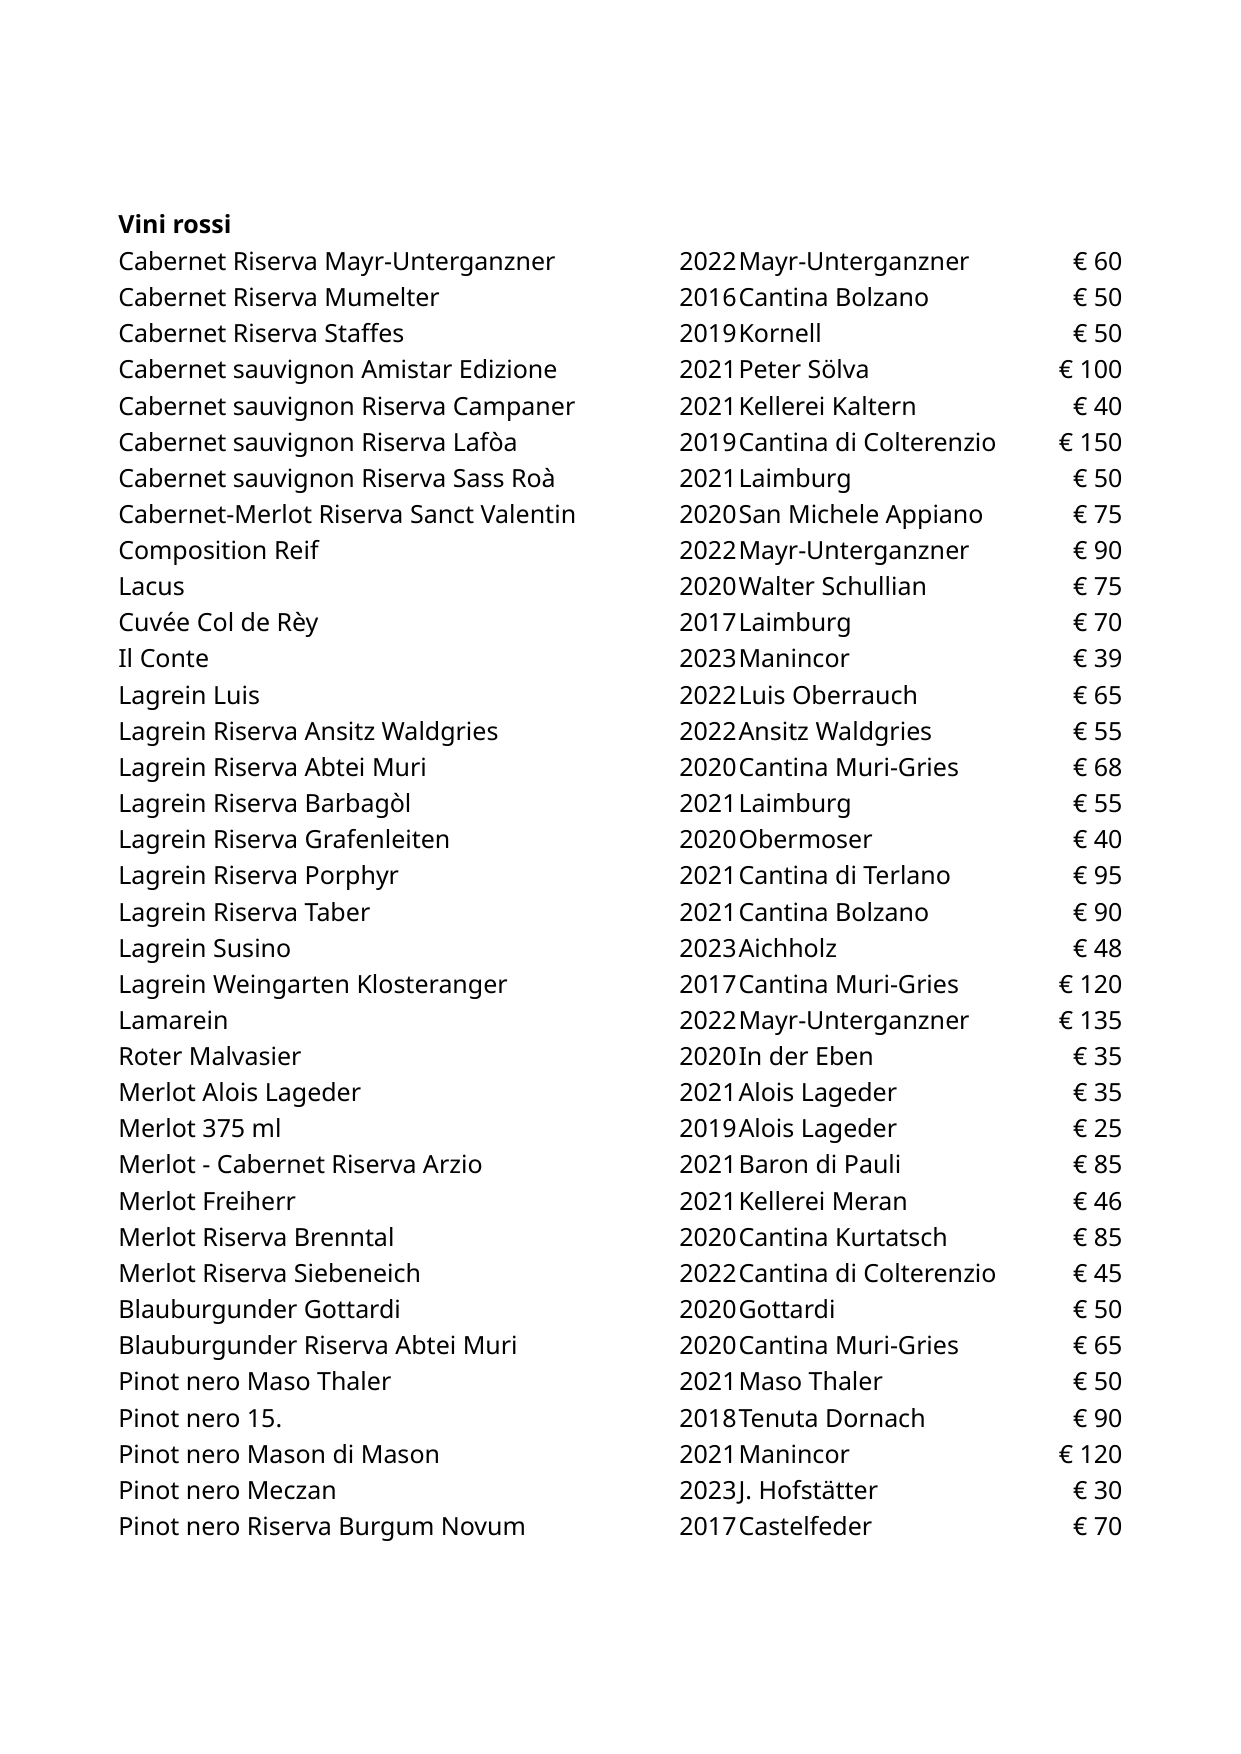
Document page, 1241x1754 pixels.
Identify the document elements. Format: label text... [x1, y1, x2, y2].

table_cell Merlot - Cabernet Riserva Arzio [118, 1147, 679, 1183]
table_cell € 50 [1034, 1364, 1122, 1400]
table_cell 2021 [679, 460, 738, 497]
table_cell Kornell [738, 316, 1033, 352]
table_cell 2021 [679, 1075, 738, 1111]
table_cell 2022 [679, 714, 738, 749]
table_cell € 70 [1034, 1509, 1122, 1545]
table_cell 2021 [679, 1147, 738, 1183]
table_cell In der Eben [738, 1039, 1033, 1075]
table_cell 2021 [679, 388, 738, 424]
table_cell Merlot 375 ml [118, 1111, 679, 1147]
table_cell Cantina Muri-Gries [738, 1328, 1033, 1364]
table_cell Alois Lageder [738, 1111, 1033, 1147]
table_cell € 100 [1034, 352, 1122, 388]
table_cell € 55 [1034, 786, 1122, 822]
table_cell € 70 [1034, 605, 1122, 641]
table_cell 2017 [679, 605, 738, 641]
table_cell Lagrein Riserva Porphyr [118, 858, 679, 894]
table_cell 2020 [679, 497, 738, 533]
table_cell Cabernet sauvignon Riserva Lafòa [118, 424, 679, 460]
table_cell Cabernet Riserva Mumelter [118, 280, 679, 316]
table_cell € 135 [1034, 1003, 1122, 1039]
table_cell 2020 [679, 750, 738, 786]
table_cell € 40 [1034, 822, 1122, 858]
table_cell 2017 [679, 966, 738, 1003]
table_cell 2021 [679, 1436, 738, 1472]
table_cell Cantina di Colterenzio [738, 424, 1033, 460]
table_cell Lagrein Weingarten Klosteranger [118, 966, 679, 1003]
table_cell € 90 [1034, 894, 1122, 930]
table_cell 2021 [679, 858, 738, 894]
table_cell Pinot nero Mason di Mason [118, 1436, 679, 1472]
table_cell 2022 [679, 533, 738, 569]
table_cell 2021 [679, 786, 738, 822]
table_cell Kellerei Kaltern [738, 388, 1033, 424]
table_cell 2021 [679, 1183, 738, 1219]
table_cell € 50 [1034, 280, 1122, 316]
table_cell Pinot nero Meczan [118, 1473, 679, 1509]
table_cell 2023 [679, 1473, 738, 1509]
table_cell € 90 [1034, 533, 1122, 569]
table_cell Maso Thaler [738, 1364, 1033, 1400]
table_cell 2021 [679, 894, 738, 930]
table_cell Roter Malvasier [118, 1039, 679, 1075]
table_cell Castelfeder [738, 1509, 1033, 1545]
table_cell 2023 [679, 930, 738, 966]
table_cell € 75 [1034, 569, 1122, 605]
table_cell € 120 [1034, 966, 1122, 1003]
table_cell Baron di Pauli [738, 1147, 1033, 1183]
table_cell Cabernet sauvignon Riserva Sass Roà [118, 460, 679, 497]
table_cell San Michele Appiano [738, 497, 1033, 533]
table_cell € 50 [1034, 316, 1122, 352]
table_cell Cabernet sauvignon Amistar Edizione [118, 352, 679, 388]
text Vini rossi [118, 207, 1122, 241]
table_cell € 95 [1034, 858, 1122, 894]
table_cell Blauburgunder Riserva Abtei Muri [118, 1328, 679, 1364]
table_cell € 35 [1034, 1039, 1122, 1075]
table_cell € 35 [1034, 1075, 1122, 1111]
table_cell Cuvée Col de Rèy [118, 605, 679, 641]
table_cell 2020 [679, 569, 738, 605]
table_cell 2016 [679, 280, 738, 316]
table_cell 2022 [679, 677, 738, 713]
table_cell Pinot nero 15. [118, 1400, 679, 1436]
table_cell € 65 [1034, 1328, 1122, 1364]
table_cell 2021 [679, 352, 738, 388]
table_cell Pinot nero Maso Thaler [118, 1364, 679, 1400]
table_cell € 65 [1034, 677, 1122, 713]
table_cell Tenuta Dornach [738, 1400, 1033, 1436]
table_cell Luis Oberrauch [738, 677, 1033, 713]
table_cell 2018 [679, 1400, 738, 1436]
table_cell Blauburgunder Gottardi [118, 1292, 679, 1328]
table_cell Lagrein Riserva Barbagòl [118, 786, 679, 822]
table_cell 2020 [679, 1039, 738, 1075]
table_cell Lagrein Riserva Taber [118, 894, 679, 930]
table_cell Cantina Muri-Gries [738, 750, 1033, 786]
table_cell € 48 [1034, 930, 1122, 966]
table_cell Aichholz [738, 930, 1033, 966]
table_cell 2020 [679, 822, 738, 858]
table_cell Laimburg [738, 786, 1033, 822]
table_cell € 85 [1034, 1147, 1122, 1183]
table_cell Cabernet Riserva Staffes [118, 316, 679, 352]
table_cell Walter Schullian [738, 569, 1033, 605]
table_cell € 90 [1034, 1400, 1122, 1436]
table_cell € 85 [1034, 1220, 1122, 1256]
table_cell € 30 [1034, 1473, 1122, 1509]
table_cell € 45 [1034, 1256, 1122, 1292]
table_cell 2022 [679, 1003, 738, 1039]
table_cell 2023 [679, 641, 738, 677]
table_cell Lamarein [118, 1003, 679, 1039]
table_header Cabernet Riserva Mayr-Unterganzner [118, 244, 679, 280]
table_cell € 55 [1034, 714, 1122, 749]
table_cell 2021 [679, 1364, 738, 1400]
table_cell Manincor [738, 641, 1033, 677]
table_cell 2020 [679, 1220, 738, 1256]
table_cell Obermoser [738, 822, 1033, 858]
table_cell Mayr-Unterganzner [738, 1003, 1033, 1039]
table_cell € 50 [1034, 1292, 1122, 1328]
table_cell 2022 [679, 1256, 738, 1292]
table_header € 60 [1034, 244, 1122, 280]
table_cell € 75 [1034, 497, 1122, 533]
table_cell € 150 [1034, 424, 1122, 460]
table_cell Merlot Freiherr [118, 1183, 679, 1219]
table_cell € 40 [1034, 388, 1122, 424]
table_cell € 120 [1034, 1436, 1122, 1472]
table_cell € 50 [1034, 460, 1122, 497]
table_cell Merlot Alois Lageder [118, 1075, 679, 1111]
table_cell Gottardi [738, 1292, 1033, 1328]
table_header Mayr-Unterganzner [738, 244, 1033, 280]
table_cell Merlot Riserva Brenntal [118, 1220, 679, 1256]
table_cell Lagrein Riserva Abtei Muri [118, 750, 679, 786]
table_cell Lagrein Luis [118, 677, 679, 713]
table_cell Cantina Bolzano [738, 894, 1033, 930]
table_cell 2019 [679, 424, 738, 460]
table_cell Pinot nero Riserva Burgum Novum [118, 1509, 679, 1545]
table_cell Composition Reif [118, 533, 679, 569]
table_cell Alois Lageder [738, 1075, 1033, 1111]
table_cell 2019 [679, 316, 738, 352]
table_cell Lacus [118, 569, 679, 605]
table_cell 2020 [679, 1328, 738, 1364]
table_cell € 46 [1034, 1183, 1122, 1219]
table_cell Manincor [738, 1436, 1033, 1472]
table_cell Cantina Kurtatsch [738, 1220, 1033, 1256]
table_cell € 68 [1034, 750, 1122, 786]
table_cell € 25 [1034, 1111, 1122, 1147]
table_cell Laimburg [738, 460, 1033, 497]
table_cell J. Hofstätter [738, 1473, 1033, 1509]
table_cell 2019 [679, 1111, 738, 1147]
table_cell Merlot Riserva Siebeneich [118, 1256, 679, 1292]
table_cell Laimburg [738, 605, 1033, 641]
table_cell Lagrein Riserva Ansitz Waldgries [118, 714, 679, 749]
table_cell Cabernet-Merlot Riserva Sanct Valentin [118, 497, 679, 533]
table_cell 2020 [679, 1292, 738, 1328]
table_cell 2017 [679, 1509, 738, 1545]
table_cell Kellerei Meran [738, 1183, 1033, 1219]
table_cell Mayr-Unterganzner [738, 533, 1033, 569]
table_header 2022 [679, 244, 738, 280]
table_cell € 39 [1034, 641, 1122, 677]
table_cell Lagrein Riserva Grafenleiten [118, 822, 679, 858]
table_cell Cantina Bolzano [738, 280, 1033, 316]
table_cell Cantina di Colterenzio [738, 1256, 1033, 1292]
table_cell Lagrein Susino [118, 930, 679, 966]
table_cell Ansitz Waldgries [738, 714, 1033, 749]
table_cell Cabernet sauvignon Riserva Campaner [118, 388, 679, 424]
table_cell Cantina Muri-Gries [738, 966, 1033, 1003]
table_cell Il Conte [118, 641, 679, 677]
table_cell Peter Sölva [738, 352, 1033, 388]
table_cell Cantina di Terlano [738, 858, 1033, 894]
